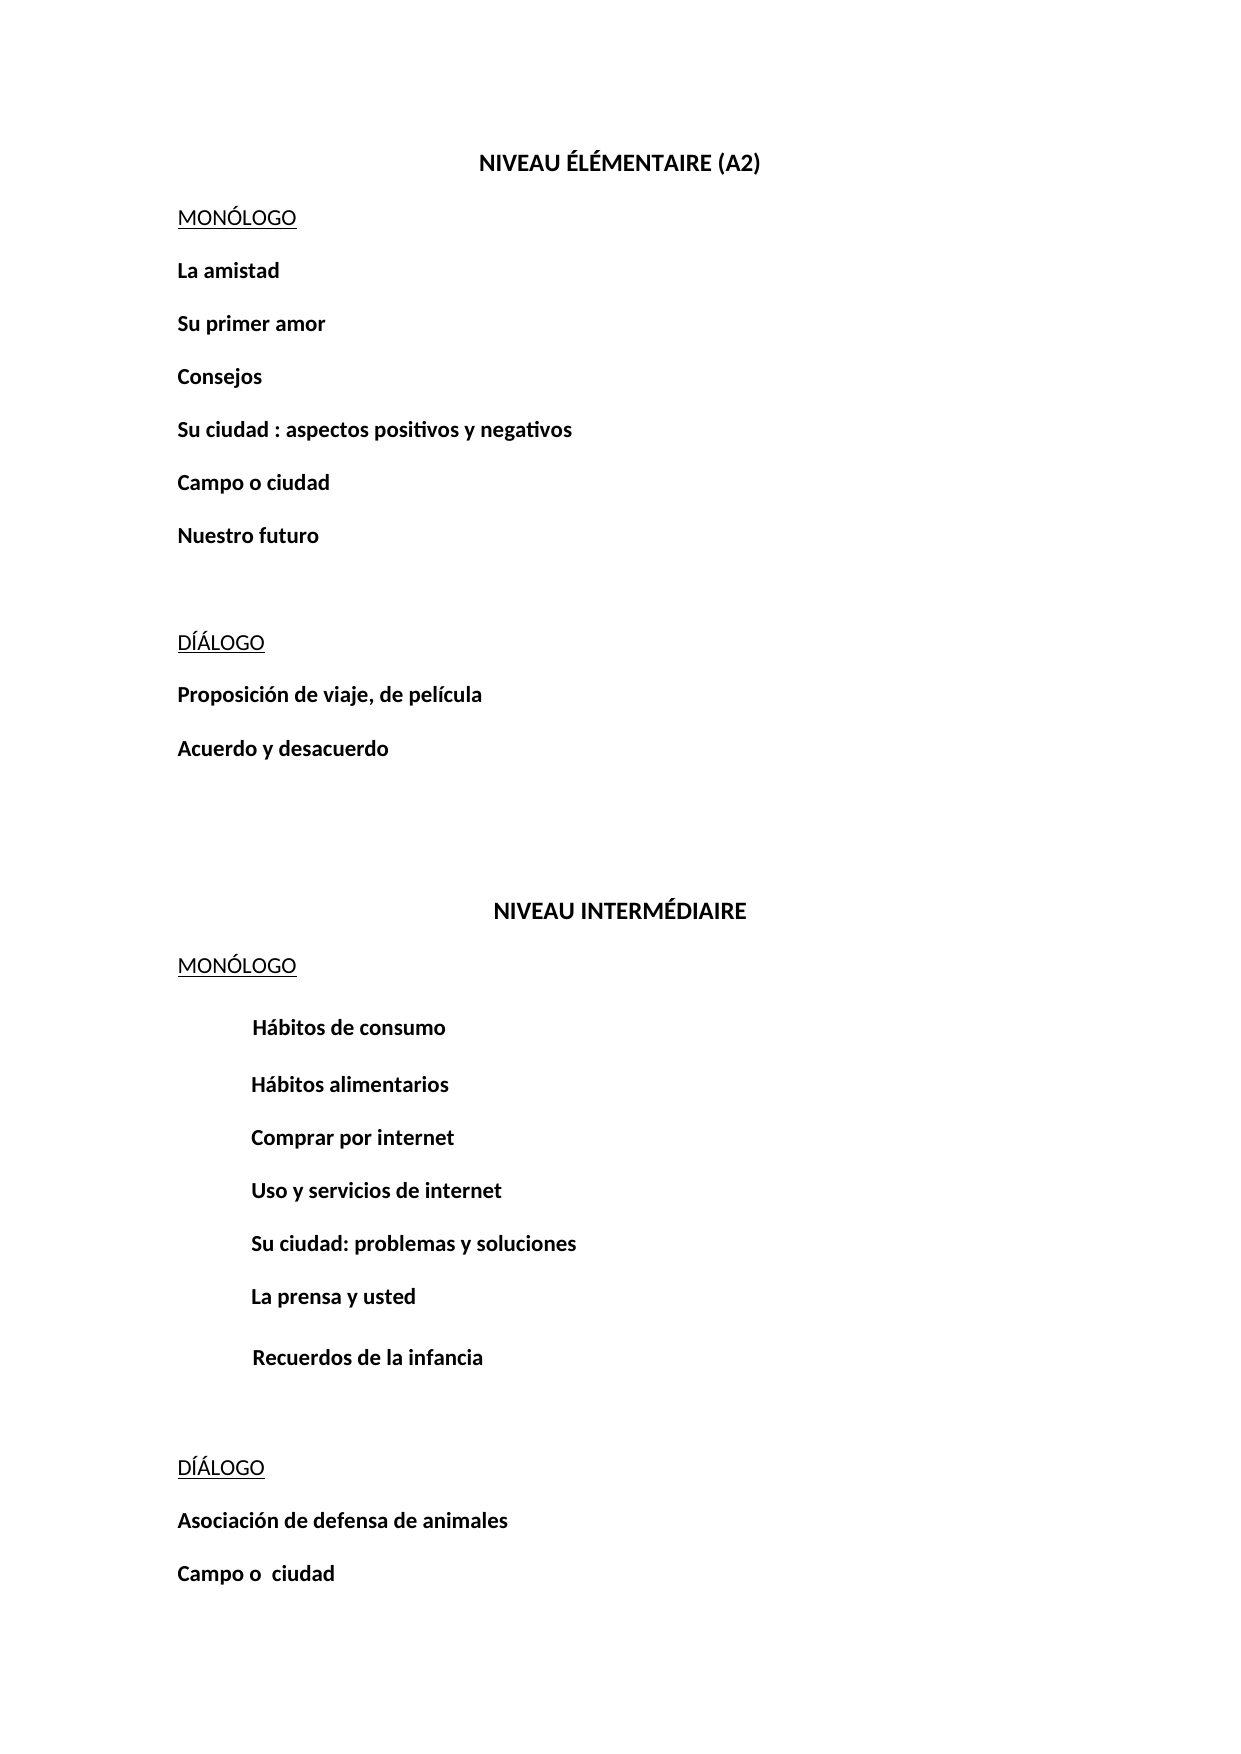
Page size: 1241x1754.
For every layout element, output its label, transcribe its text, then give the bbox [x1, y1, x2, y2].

text NIVEAU INTERMÉDIAIRE [148, 896, 1093, 926]
text Campo o ciudad [177, 468, 1063, 497]
text La prensa y usted [177, 1282, 1063, 1310]
text Acuerdo y desacuerdo [177, 734, 1063, 762]
text NIVEAU ÉLÉMENTAIRE (A2) [148, 148, 1093, 178]
text Proposición de viaje, de película [177, 681, 1063, 709]
text Su primer amor [177, 309, 1063, 337]
list Recuerdos de la infancia [252, 1343, 1063, 1371]
text Asociación de defensa de animales [177, 1507, 1063, 1534]
text Su ciudad : aspectos positivos y negativos [177, 416, 1063, 443]
text DÍÁLOGO [177, 628, 1063, 656]
text Su ciudad: problemas y soluciones [177, 1229, 1063, 1257]
text Campo o ciudad [177, 1559, 1063, 1588]
text DÍÁLOGO [177, 1453, 1063, 1482]
text Comprar por internet [177, 1123, 1063, 1151]
text Consejos [177, 362, 1063, 391]
list Hábitos de consumo [252, 1013, 1063, 1041]
text Hábitos alimentarios [177, 1070, 1063, 1098]
text MONÓLOGO [177, 203, 1063, 231]
text MONÓLOGO [177, 951, 1063, 979]
text Nuestro futuro [177, 522, 1063, 549]
text La amistad [177, 256, 1063, 284]
text Uso y servicios de internet [177, 1176, 1107, 1204]
